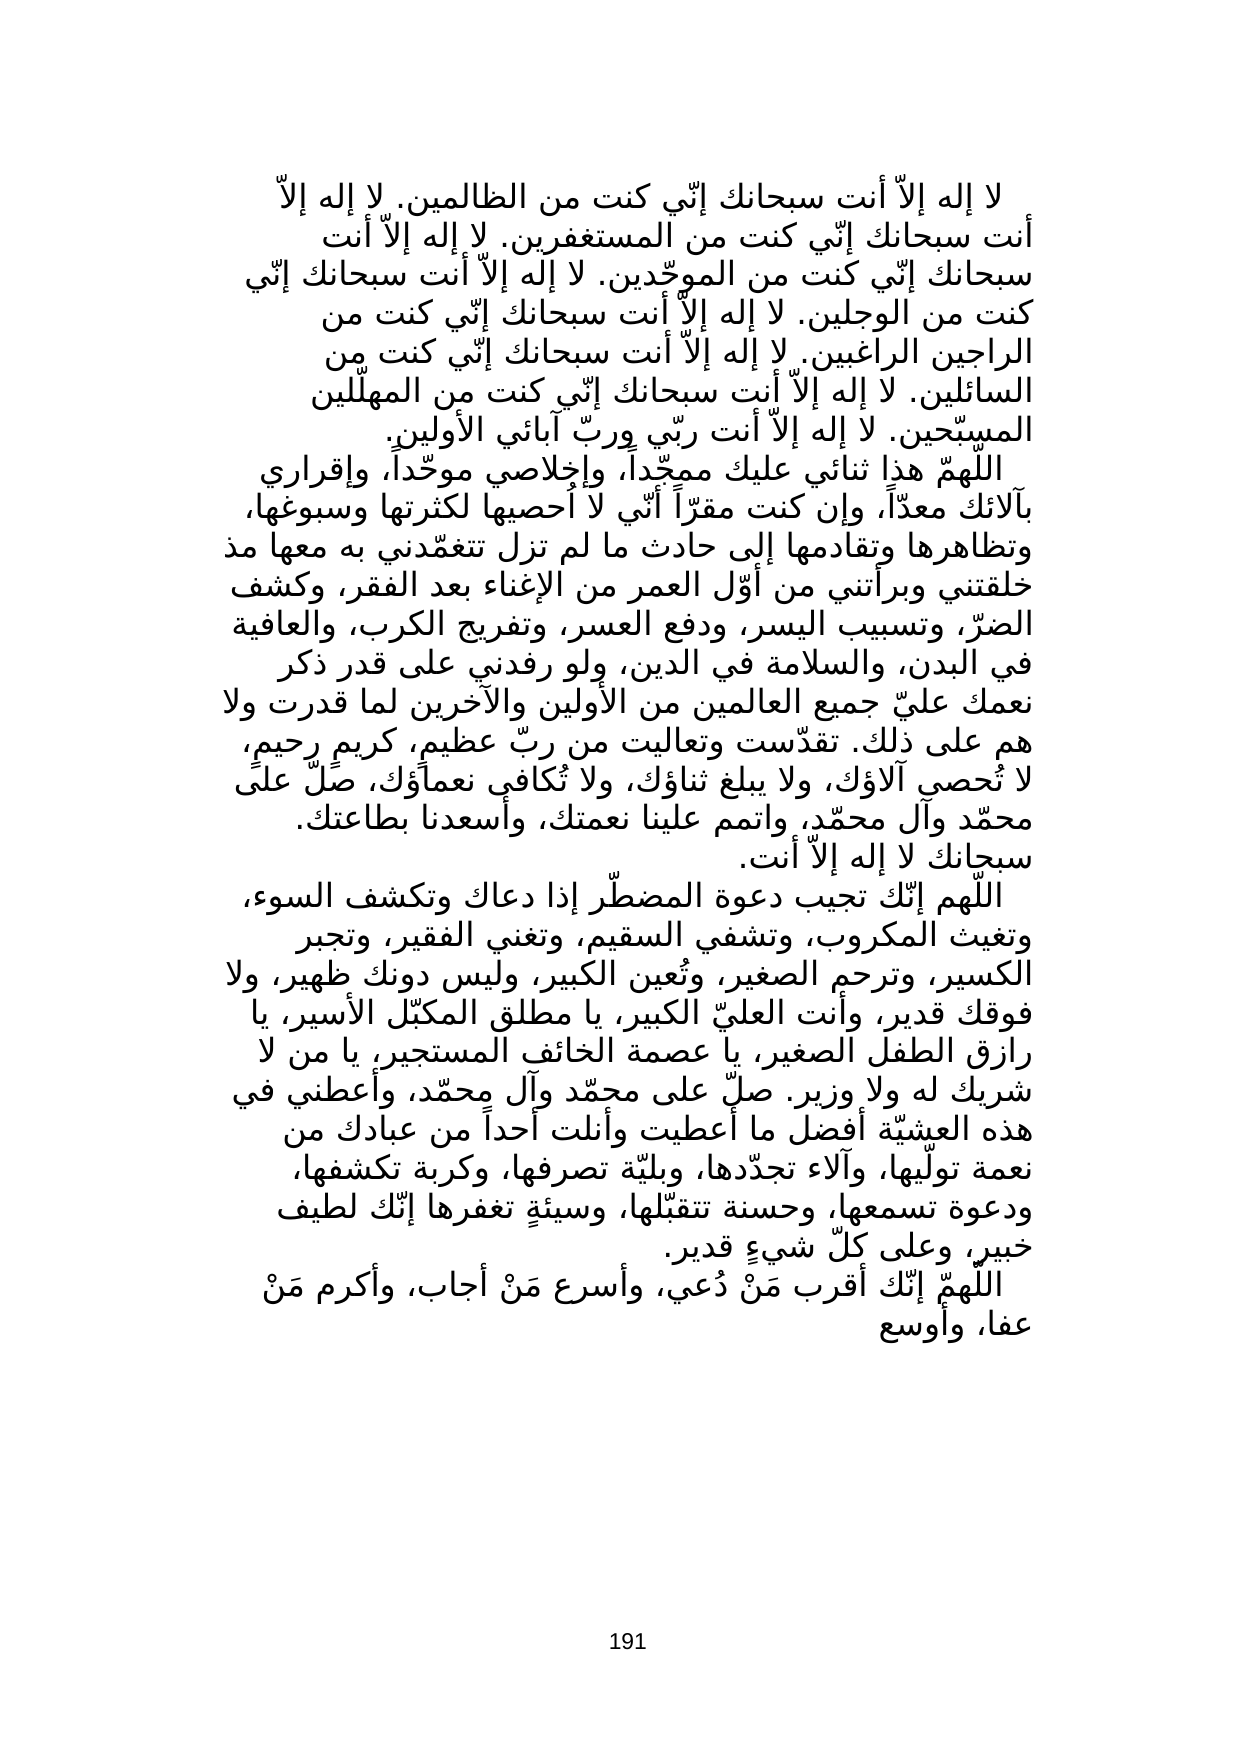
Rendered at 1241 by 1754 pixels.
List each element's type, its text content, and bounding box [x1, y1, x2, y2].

text اللّهمّ هذا ثنائي عليك ممجّداً، وإخلاصي موحّداً، وإقراري بآلائك معدّاً، وإن كنت مقرّاً أنّي لا اُحصيها لكثرتها وسبوغها، وتظاهرها وتقادمها إلى حادث ما لم تزل تتغمّدني به معها مذ خلقتني وبرأتني من أوّل العمر من الإغناء بعد الفقر، وكشف الضرّ، وتسبيب اليسر، ودفع العسر، وتفريج الكرب، والعافية في البدن، والسلامة في الدين، ولو رفدني على قدر ذكر نعمك عليّ جميع العالمين من الأولين والآخرين لما قدرت ولا هم على ذلك. تقدّست وتعاليت من ربّ عظيمٍ، كريمٍ رحيمٍ، لا تُحصى آلاؤك، ولا يبلغ ثناؤك، ولا تُكافى نعماؤك، صلّ على محمّد وآل محمّد، واتمم علينا نعمتك، وأسعدنا بطاعتك. سبحانك لا إله إلاّ أنت. [222, 449, 1033, 877]
text لا إله إلاّ أنت سبحانك إنّي كنت من الظالمين. لا إله إلاّ أنت سبحانك إنّي كنت من المستغفرين. لا إله إلاّ أنت سبحانك إنّي كنت من الموحّدين. لا إله إلاّ أنت سبحانك إنّي كنت من الوجلين. لا إله إلاّ أنت سبحانك إنّي كنت من الراجين الراغبين. لا إله إلاّ أنت سبحانك إنّي كنت من السائلين. لا إله إلاّ أنت سبحانك إنّي كنت من المهلّلين المسبّحين. لا إله إلاّ أنت ربّي وربّ آبائي الأولين. [222, 177, 1033, 449]
text اللّهمّ إنّك أقرب مَنْ دُعي، وأسرع مَنْ أجاب، وأكرم مَنْ عفا، وأوسع [222, 1265, 1033, 1343]
text اللّهم إنّك تجيب دعوة المضطّر إذا دعاك وتكشف السوء، وتغيث المكروب، وتشفي السقيم، وتغني الفقير، وتجبر الكسير، وترحم الصغير، وتُعين الكبير، وليس دونك ظهير، ولا فوقك قدير، وأنت العليّ الكبير، يا مطلق المكبّل الأسير، يا رازق الطفل الصغير، يا عصمة الخائف المستجير، يا من لا شريك له ولا وزير. صلّ على محمّد وآل محمّد، وأعطني في هذه العشيّة أفضل ما أعطيت وأنلت أحداً من عبادك من نعمة تولّيها، وآلاء تجدّدها، وبليّة تصرفها، وكربة تكشفها، ودعوة تسمعها، وحسنة تتقبّلها، وسيئةٍ تغفرها إنّك لطيف خبير، وعلى كلّ شيءٍ قدير. [222, 877, 1033, 1265]
